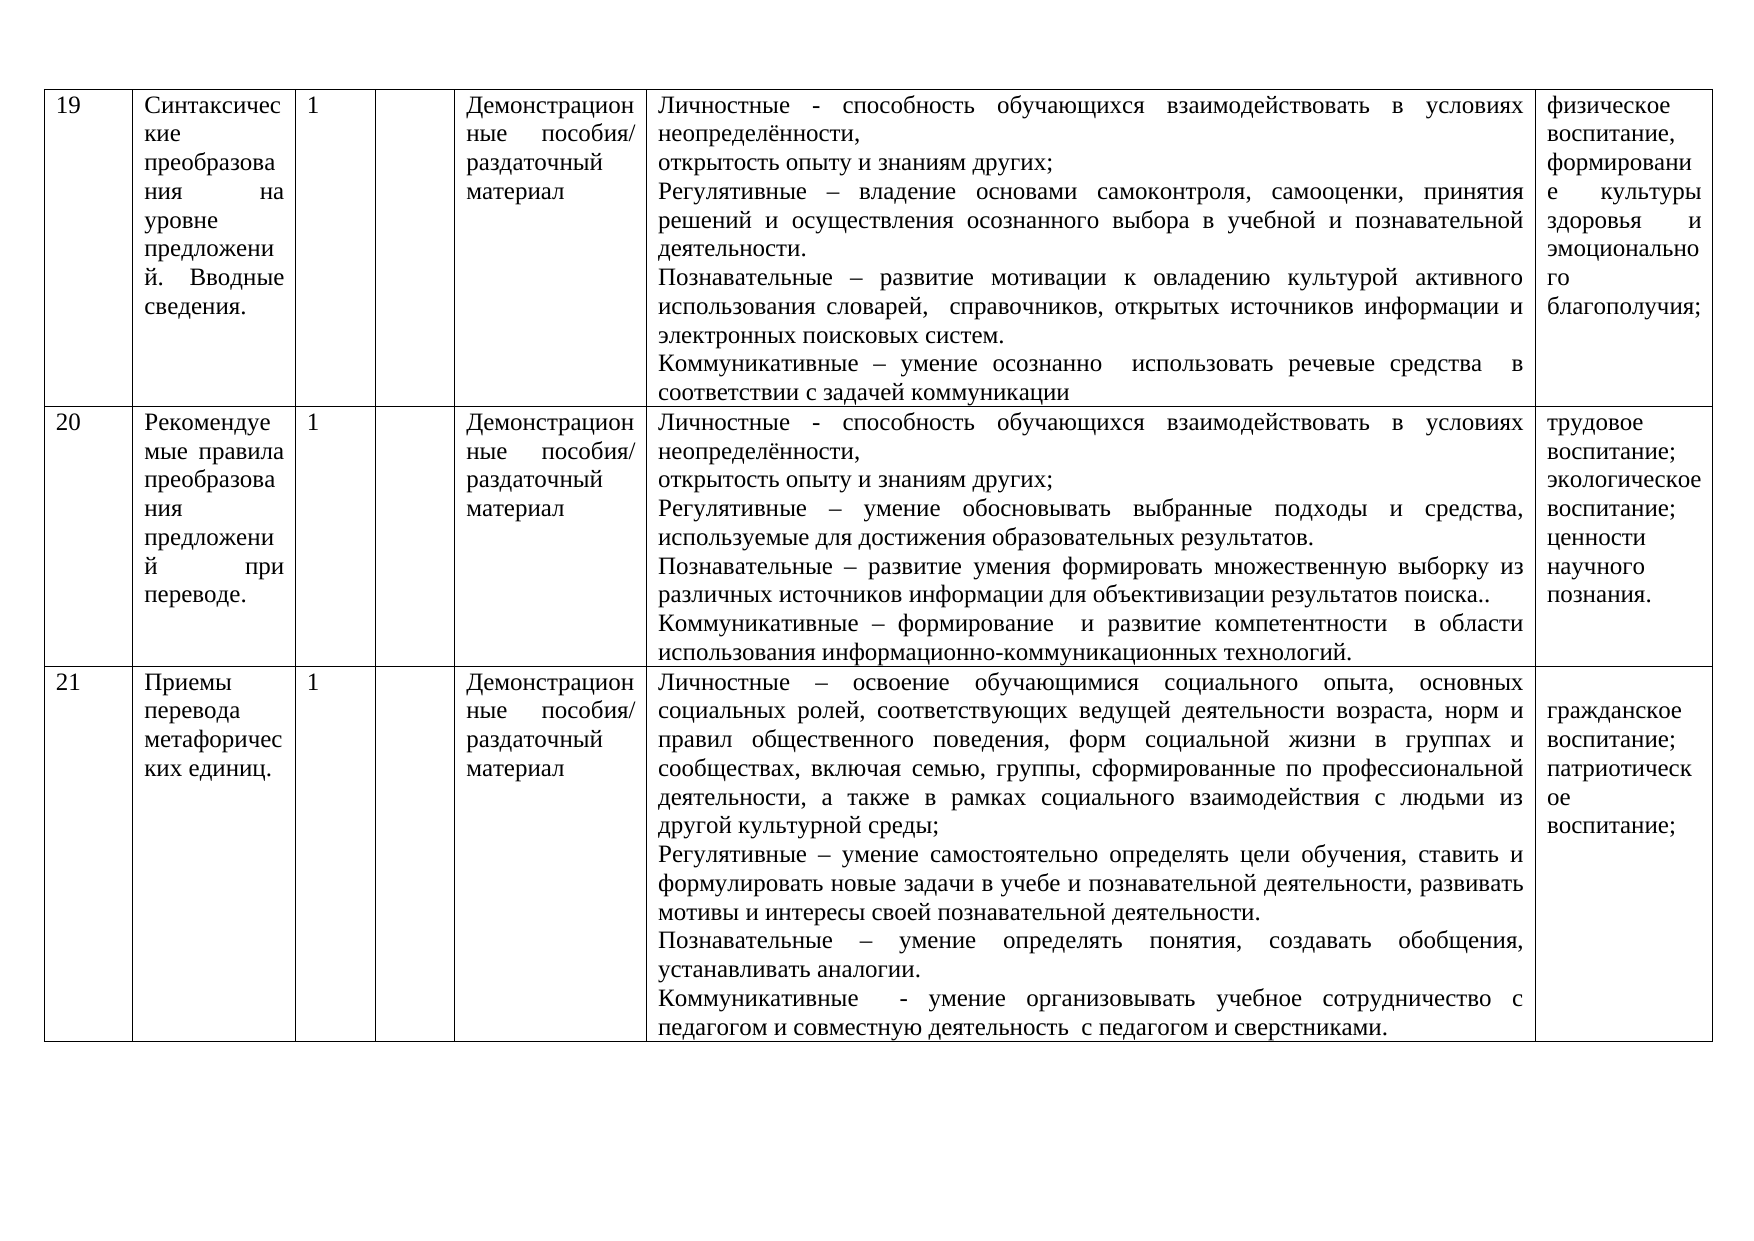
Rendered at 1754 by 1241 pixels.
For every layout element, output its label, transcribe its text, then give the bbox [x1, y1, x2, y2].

table_cell физическое воспитание, формирование культуры здоровья и эмоционального благополучия; [1536, 90, 1712, 406]
table_cell 1 [296, 667, 375, 1041]
table_cell Приемы перевода метафорических единиц. [133, 667, 295, 1041]
table_cell [376, 90, 454, 406]
table_cell гражданское воспитание; патриотическое воспитание; [1536, 667, 1712, 1041]
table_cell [455, 90, 646, 406]
table_cell 21 [45, 667, 132, 1041]
table_cell Личностные - способность обучающихся взаимодействовать в условиях неопределённости, открытость опыту и знаниям других; Регулятивные – владение основами самоконтроля, самооценки, принятия решений и осуществления осознанного выбора в учебной и познавательной деятельности. Познавательные – развитие мотивации к овладению культурой активного использования словарей, справочников, открытых источников информации и электронных поисковых систем. Коммуникативные – умение осознанно использовать речевые средства в соответствии с задачей коммуникации [647, 90, 1535, 406]
table_cell 1 [296, 407, 375, 666]
table_cell трудовое воспитание; экологическое воспитание; ценности научного познания. [1536, 407, 1712, 666]
table_cell Личностные - способность обучающихся взаимодействовать в условиях неопределённости, открытость опыту и знаниям других; Регулятивные – умение обосновывать выбранные подходы и средства, используемые для достижения образовательных результатов. Познавательные – развитие умения формировать множественную выборку из различных источников информации для объективизации результатов поиска.. Коммуникативные – формирование и развитие компетентности в области использования информационно-коммуникационных технологий. [647, 407, 1535, 666]
table_cell 19 [45, 90, 132, 406]
table_cell Демонстрационные пособия/ раздаточный материал [455, 407, 646, 666]
table_cell [376, 407, 454, 666]
table_cell 20 [45, 407, 132, 666]
table_cell Рекомендуемые правила преобразования предложений при переводе. [133, 407, 295, 666]
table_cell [455, 667, 646, 1041]
table_cell [376, 667, 454, 1041]
table_cell 1 [296, 90, 375, 406]
table_cell Синтаксические преобразования на уровне предложений. Вводные сведения. [133, 90, 295, 406]
table_cell Личностные – освоение обучающимися социального опыта, основных социальных ролей, соответствующих ведущей деятельности возраста, норм и правил общественного поведения, форм социальной жизни в группах и сообществах, включая семью, группы, сформированные по профессиональной деятельности, а также в рамках социального взаимодействия с людьми из другой культурной среды; Регулятивные – умение самостоятельно определять цели обучения, ставить и формулировать новые задачи в учебе и познавательной деятельности, развивать мотивы и интересы своей познавательной деятельности. Познавательные – умение определять понятия, создавать обобщения, устанавливать аналогии. Коммуникативные - умение организовывать учебное сотрудничество с педагогом и совместную деятельность с педагогом и сверстниками. [647, 667, 1535, 1041]
